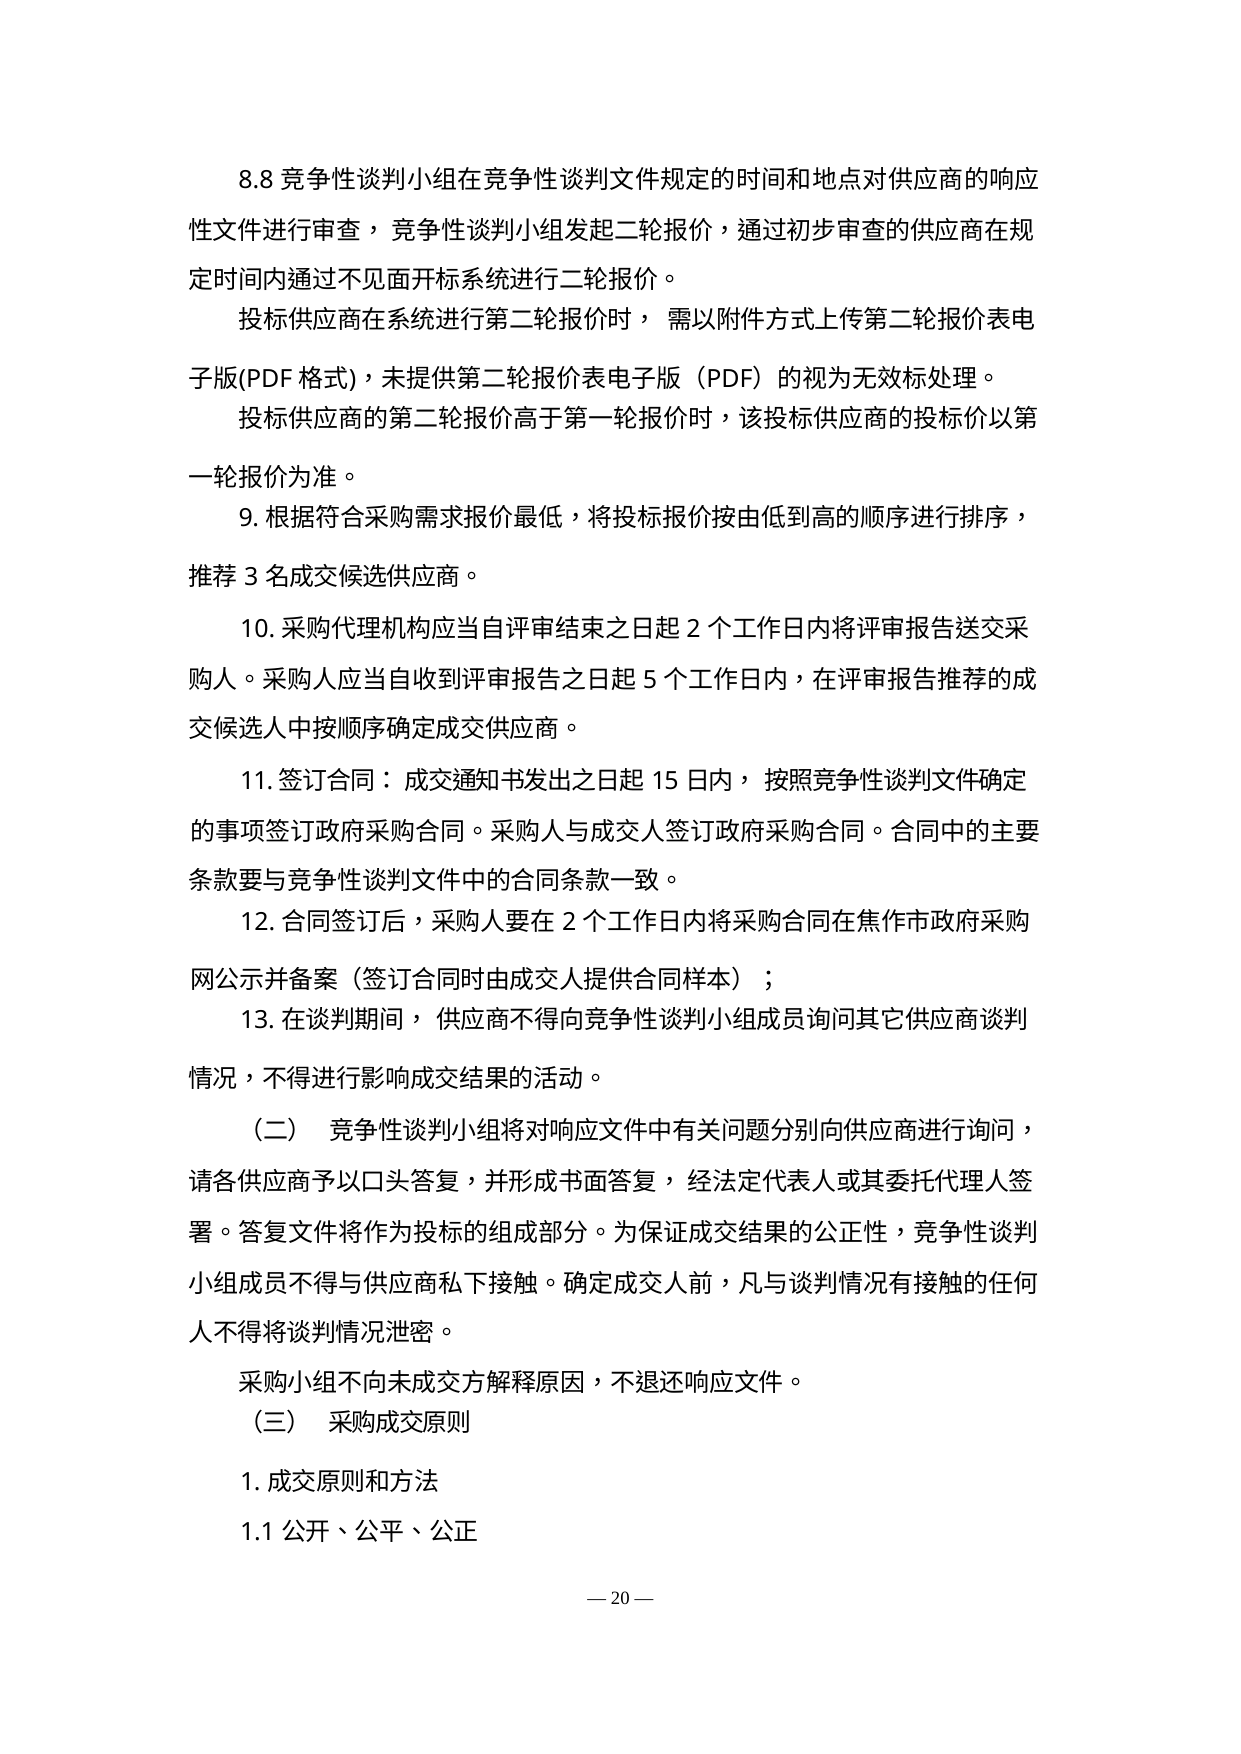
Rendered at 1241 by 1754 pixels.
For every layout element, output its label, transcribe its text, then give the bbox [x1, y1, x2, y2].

text 一轮报价为准。 [188, 462, 1054, 492]
text 投标供应商在系统进行第二轮报价时， 需以附件方式上传第二轮报价表电 [239, 314, 1054, 363]
text 交候选人中按顺序确定成交供应商。 [189, 713, 1054, 744]
text 9. 根据符合采购需求报价最低，将投标报价按由低到高的顺序进行排序， [238, 512, 1054, 560]
text （三） 采购成交原则 [239, 1417, 1054, 1466]
text 11. 签订合同： 成交通知书发出之日起 15 日内， 按照竞争性谈判文件确定 的事项签订政府采购合同。采购人与成交人签订政府采购合同。合同中的主要 [190, 763, 1041, 848]
text 13. 在谈判期间， 供应商不得向竞争性谈判小组成员询问其它供应商谈判 [240, 1014, 1054, 1063]
text 采购小组不向未成交方解释原因，不退还响应文件。 [238, 1367, 1054, 1398]
text （二） 竞争性谈判小组将对响应文件中有关问题分别向供应商进行询问， 请各供应商予以口头答复，并形成书面答复， 经法定代表人或其委托代理人签 署。答复文件将作为投标的组成部分。为保证成交结果的公正性，竞争性谈判 小组成员不得与供应商私下接触。确定成交人前，凡与谈判情况有接触的任何 [188, 1113, 1044, 1300]
text 1. 成交原则和方法 [240, 1466, 1054, 1497]
text 定时间内通过不见面开标系统进行二轮报价。 [189, 264, 1054, 295]
text 人不得将谈判情况泄密。 [188, 1317, 1054, 1348]
text 推荐 3 名成交候选供应商。 [188, 561, 1054, 591]
text 8.8 竞争性谈判小组在竞争性谈判文件规定的时间和地点对供应商的响应 性文件进行审查， 竞争性谈判小组发起二轮报价，通过初步审查的供应商在规 [188, 162, 1040, 247]
text 10. 采购代理机构应当自评审结束之日起 2 个工作日内将评审报告送交采 购人。采购人应当自收到评审报告之日起 5 个工作日内，在评审报告推荐的成 [188, 611, 1041, 696]
text 投标供应商的第二轮报价高于第一轮报价时，该投标供应商的投标价以第 [239, 413, 1054, 462]
text 12. 合同签订后，采购人要在 2 个工作日内将采购合同在焦作市政府采购 [240, 915, 1054, 964]
text 子版(PDF 格式)，未提供第二轮报价表电子版（PDF）的视为无效标处理。 [188, 363, 1054, 394]
text 1.1 公开、公平、公正 [240, 1516, 1054, 1547]
text 网公示并备案（签订合同时由成交人提供合同样本）； [190, 964, 1054, 995]
text 条款要与竞争性谈判文件中的合同条款一致。 [188, 865, 1054, 896]
text 情况，不得进行影响成交结果的活动。 [188, 1063, 1054, 1094]
